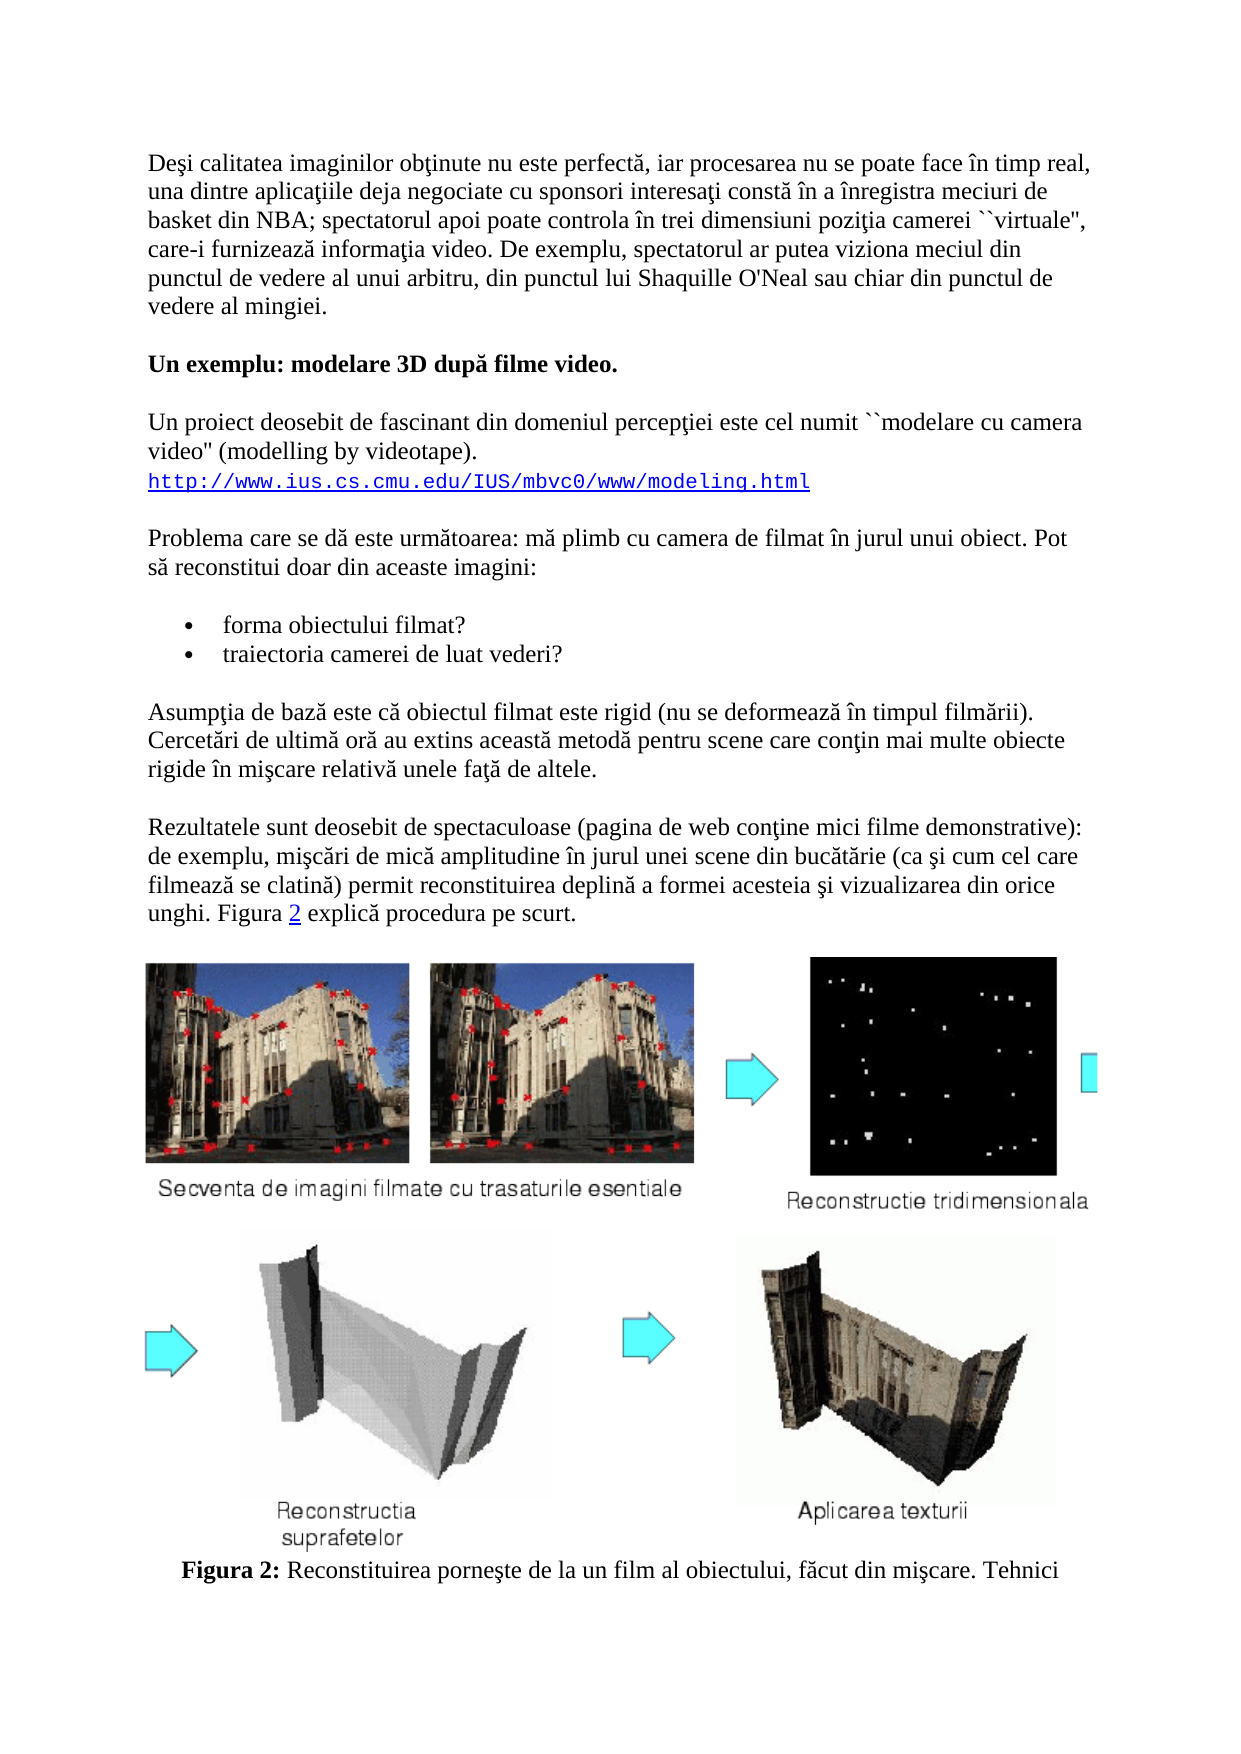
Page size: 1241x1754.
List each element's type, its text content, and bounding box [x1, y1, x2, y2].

text Rezultatele sunt deosebit de spectaculoase (pagina de web conţine mici filme demonstrative): de exemplu, mişcări de mică amplitudine în jurul unei scene din bucătărie (ca şi cum cel care filmează se clatină) permit reconstituirea deplină a formei acesteia şi vizualizarea din orice unghi. Figura 2 explică procedura pe scurt. [148, 812, 1093, 927]
text Deşi calitatea imaginilor obţinute nu este perfectă, iar procesarea nu se poate face în timp real, una dintre aplicaţiile deja negociate cu sponsori interesaţi constă în a înregistra meciuri de basket din NBA; spectatorul apoi poate controla în trei dimensiuni poziţia camerei ``virtuale'', care-i furnizează informaţia video. De exemplu, spectatorul ar putea viziona meciul din punctul de vedere al unui arbitru, din punctul lui Shaquille O'Neal sau chiar din punctul de vedere al mingiei. [148, 148, 1093, 320]
text Asumpţia de bază este că obiectul filmat este rigid (nu se deformează în timpul filmării). Cercetări de ultimă oră au extins această metodă pentru scene care conţin mai multe obiecte rigide în mişcare relativă unele faţă de altele. [148, 697, 1093, 783]
list forma obiectului filmat? [185, 610, 1093, 639]
list traiectoria camerei de luat vederi? [185, 639, 1093, 668]
text Un exemplu: modelare 3D după filme video. [148, 349, 1093, 378]
text Problema care se dă este următoarea: mă plimb cu camera de filmat în jurul unui obiect. Pot să reconstitui doar din aceaste imagini: [148, 523, 1093, 581]
text Un proiect deosebit de fascinant din domeniul percepţiei este cel numit ``modelare cu camera video'' (modelling by videotape). http://www.ius.cs.cmu.edu/IUS/mbvc0/www/modeling.html [148, 407, 1093, 494]
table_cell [143, 1553, 1097, 1585]
picture [144, 957, 1098, 1552]
